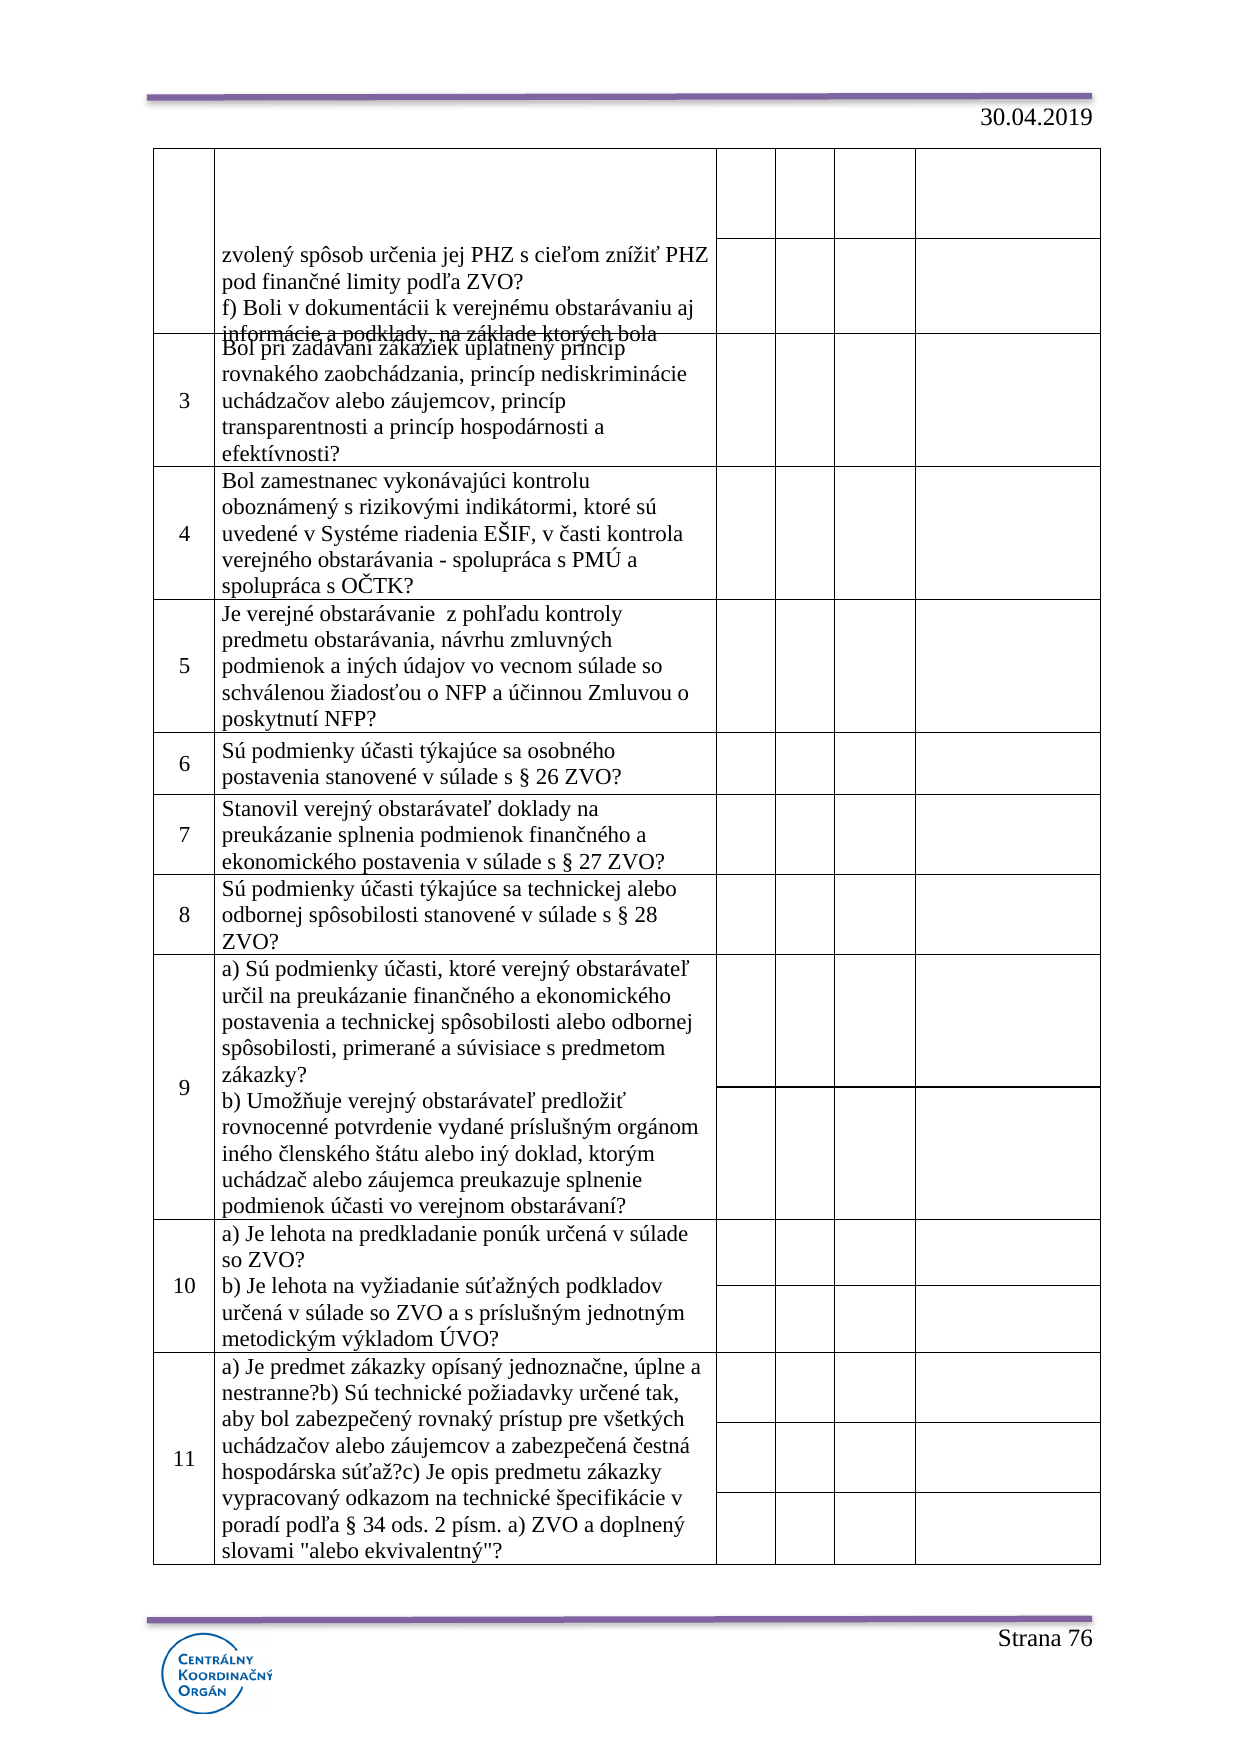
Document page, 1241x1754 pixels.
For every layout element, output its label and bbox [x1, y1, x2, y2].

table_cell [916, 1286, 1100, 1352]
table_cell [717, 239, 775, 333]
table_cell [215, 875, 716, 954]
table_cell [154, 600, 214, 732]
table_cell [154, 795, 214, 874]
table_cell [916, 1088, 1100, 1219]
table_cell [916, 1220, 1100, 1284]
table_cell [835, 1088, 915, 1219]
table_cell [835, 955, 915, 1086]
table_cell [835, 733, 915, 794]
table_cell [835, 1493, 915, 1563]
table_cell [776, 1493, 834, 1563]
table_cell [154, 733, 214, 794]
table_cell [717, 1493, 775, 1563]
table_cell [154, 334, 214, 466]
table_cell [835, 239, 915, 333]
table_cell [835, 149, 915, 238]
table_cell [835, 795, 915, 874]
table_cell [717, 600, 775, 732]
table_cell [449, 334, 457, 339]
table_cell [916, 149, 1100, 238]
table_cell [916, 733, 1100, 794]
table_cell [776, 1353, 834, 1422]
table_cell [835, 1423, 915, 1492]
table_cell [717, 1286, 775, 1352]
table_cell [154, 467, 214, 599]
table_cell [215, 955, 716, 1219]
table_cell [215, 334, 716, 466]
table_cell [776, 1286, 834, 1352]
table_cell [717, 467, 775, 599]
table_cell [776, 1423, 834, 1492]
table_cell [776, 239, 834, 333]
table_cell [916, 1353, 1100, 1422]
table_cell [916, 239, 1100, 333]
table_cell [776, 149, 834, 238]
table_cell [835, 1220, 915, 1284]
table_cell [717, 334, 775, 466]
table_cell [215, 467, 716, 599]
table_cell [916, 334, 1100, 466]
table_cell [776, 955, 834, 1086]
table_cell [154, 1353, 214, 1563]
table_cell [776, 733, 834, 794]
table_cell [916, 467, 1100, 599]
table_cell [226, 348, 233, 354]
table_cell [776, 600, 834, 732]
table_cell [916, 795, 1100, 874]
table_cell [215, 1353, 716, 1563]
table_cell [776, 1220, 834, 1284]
picture [159, 1631, 272, 1713]
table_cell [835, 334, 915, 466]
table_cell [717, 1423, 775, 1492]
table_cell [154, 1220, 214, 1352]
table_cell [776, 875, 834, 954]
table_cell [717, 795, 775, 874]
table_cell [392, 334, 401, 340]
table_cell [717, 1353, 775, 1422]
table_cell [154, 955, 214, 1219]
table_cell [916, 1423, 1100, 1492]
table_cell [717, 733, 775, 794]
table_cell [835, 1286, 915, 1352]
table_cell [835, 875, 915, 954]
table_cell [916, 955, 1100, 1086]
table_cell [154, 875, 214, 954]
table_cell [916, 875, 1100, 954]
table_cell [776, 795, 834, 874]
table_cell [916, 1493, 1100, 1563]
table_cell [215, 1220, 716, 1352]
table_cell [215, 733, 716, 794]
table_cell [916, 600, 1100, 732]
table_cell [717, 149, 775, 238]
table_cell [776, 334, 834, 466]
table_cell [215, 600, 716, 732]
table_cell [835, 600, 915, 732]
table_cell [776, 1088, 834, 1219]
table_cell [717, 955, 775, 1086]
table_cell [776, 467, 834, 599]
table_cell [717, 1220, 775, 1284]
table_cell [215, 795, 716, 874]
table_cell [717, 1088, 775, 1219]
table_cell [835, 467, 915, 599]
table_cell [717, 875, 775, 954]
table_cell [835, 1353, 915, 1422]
